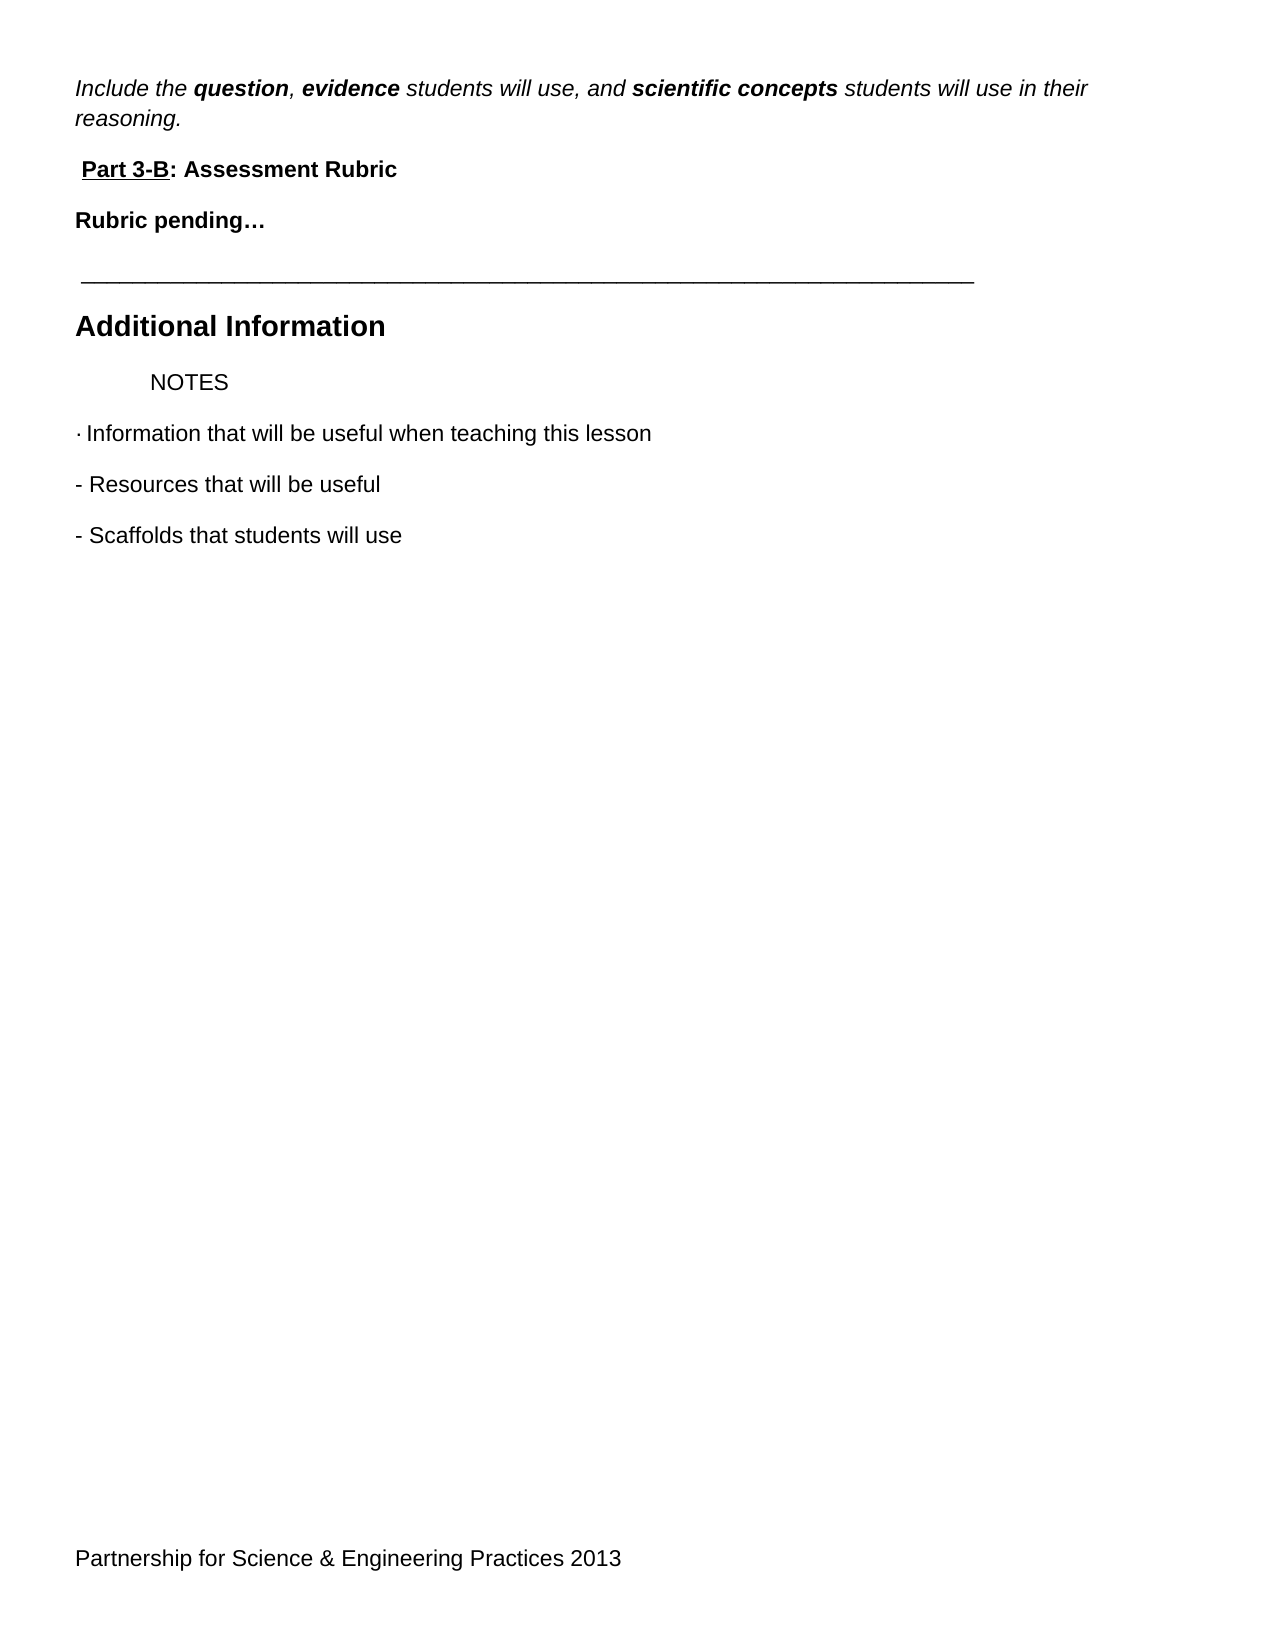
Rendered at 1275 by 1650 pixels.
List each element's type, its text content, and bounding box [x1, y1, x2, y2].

text Rubric pending… [75, 207, 1200, 234]
text NOTES [75, 369, 1200, 395]
text Additional Information [75, 309, 1200, 343]
text Part 3-B: Assessment Rubric [75, 156, 1200, 183]
text - Scaffolds that students will use [75, 522, 1200, 548]
text - Resources that will be useful [75, 471, 1200, 497]
text Include the question, evidence students will use, and scientific concepts students will use in their reasoning. [75, 75, 1200, 132]
text ______________________________________________________________________ [75, 258, 1200, 285]
text · Information that will be useful when teaching this lesson [75, 420, 1200, 446]
